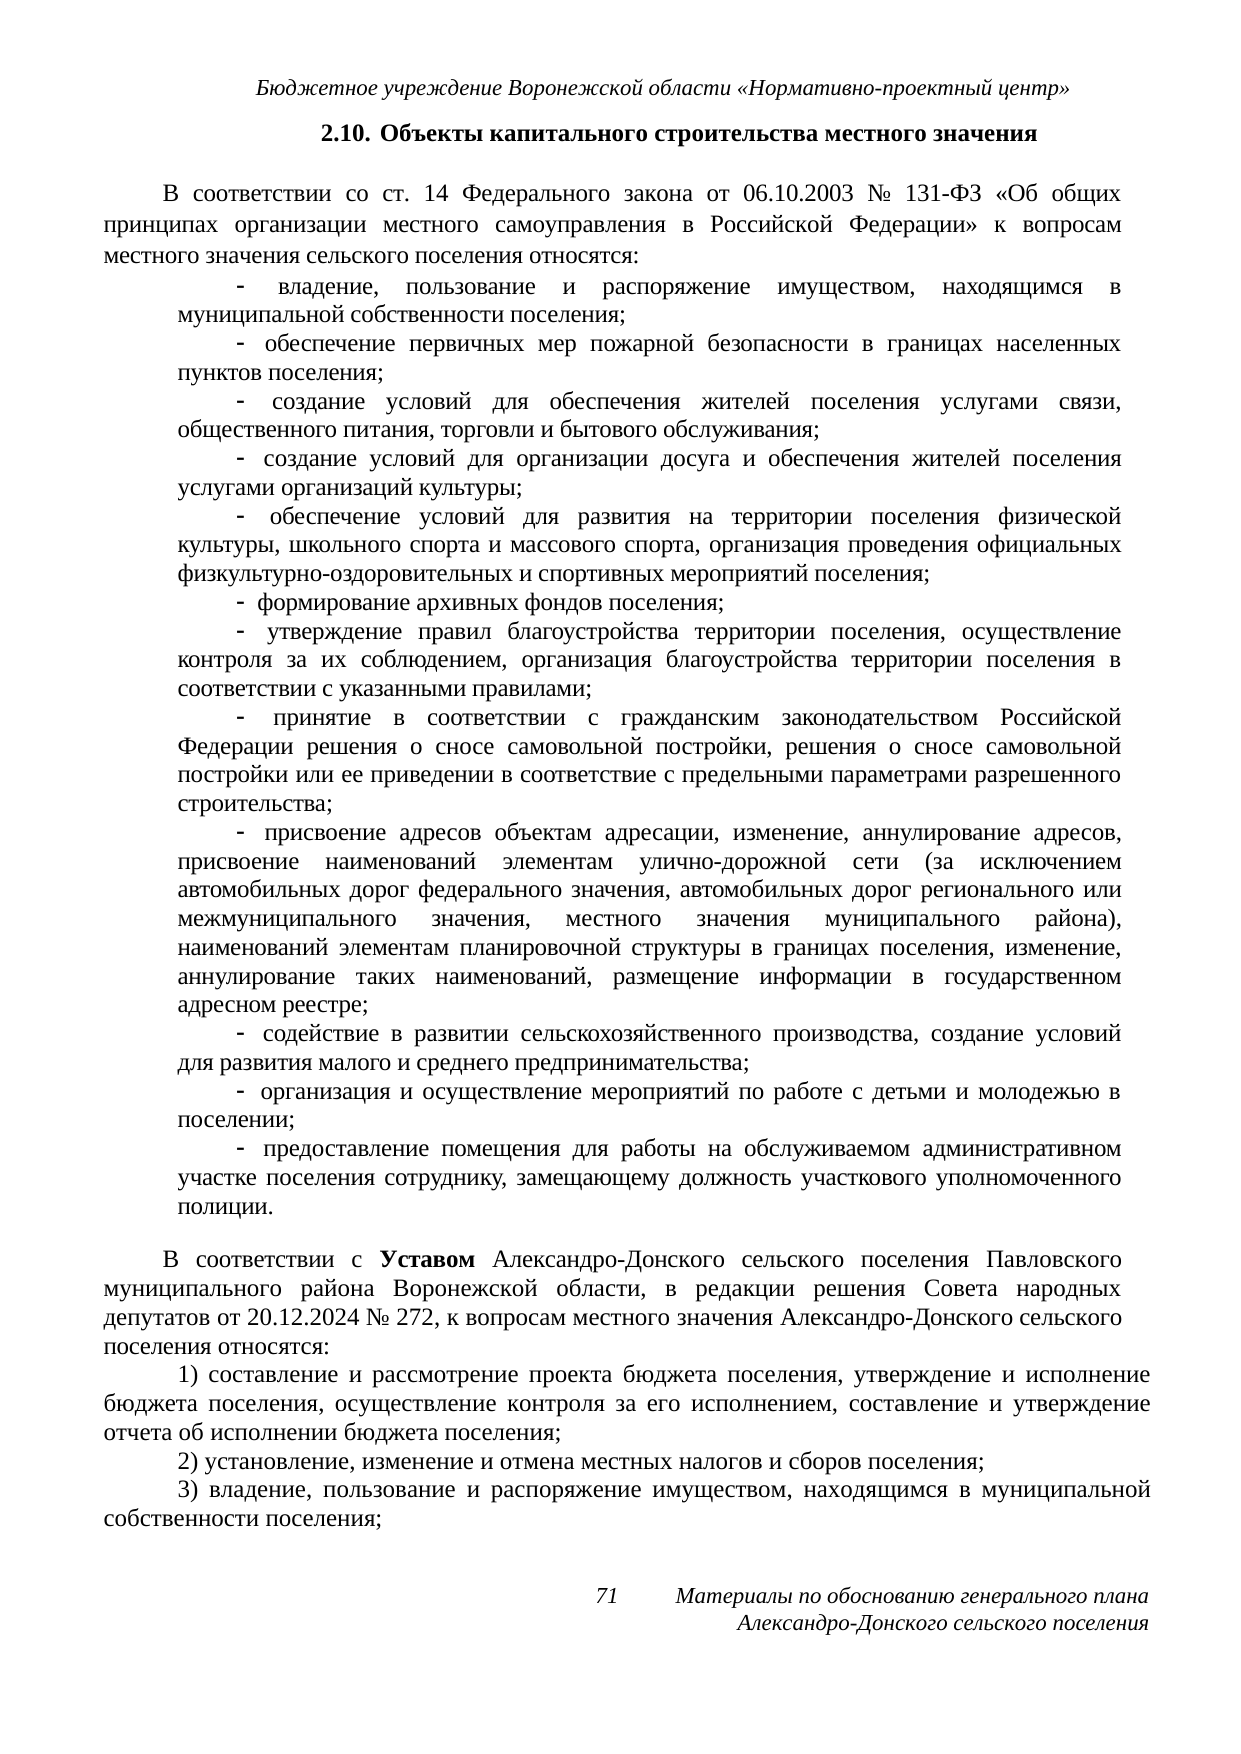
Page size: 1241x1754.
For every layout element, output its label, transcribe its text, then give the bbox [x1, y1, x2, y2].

list формирование архивных фондов поселения; [177, 587, 1122, 616]
list создание условий для обеспечения жителей поселения услугами связи, общественного питания, торговли и бытового обслуживания; [177, 386, 1122, 443]
subtitle Объекты капитального строительства местного значения [177, 118, 1122, 147]
text 2) установление, изменение и отмена местных налогов и сборов поселения; [103, 1446, 1152, 1474]
list присвоение адресов объектам адресации, изменение, аннулирование адресов, присвоение наименований элементам улично-дорожной сети (за исключением автомобильных дорог федерального значения, автомобильных дорог регионального или межмуниципального значения, местного значения муниципального района), наименований элементам планировочной структуры в границах поселения, изменение, аннулирование таких наименований, размещение информации в государственном адресном реестре; [177, 817, 1122, 1018]
list владение, пользование и распоряжение имуществом, находящимся в муниципальной собственности поселения; [177, 271, 1122, 328]
list предоставление помещения для работы на обслуживаемом административном участке поселения сотруднику, замещающему должность участкового уполномоченного полиции. [177, 1133, 1122, 1219]
list создание условий для организации досуга и обеспечения жителей поселения услугами организаций культуры; [177, 443, 1122, 501]
text В соответствии со ст. 14 Федерального закона от 06.10.2003 № 131-ФЗ «Об общих принципах организации местного самоуправления в Российской Федерации» к вопросам местного значения сельского поселения относятся: [103, 178, 1122, 268]
list обеспечение первичных мер пожарной безопасности в границах населенных пунктов поселения; [177, 328, 1122, 386]
text 3) владение, пользование и распоряжение имуществом, находящимся в муниципальной собственности поселения; [103, 1474, 1152, 1532]
list принятие в соответствии с гражданским законодательством Российской Федерации решения о сносе самовольной постройки, решения о сносе самовольной постройки или ее приведении в соответствие с предельными параметрами разрешенного строительства; [177, 702, 1122, 817]
list организация и осуществление мероприятий по работе с детьми и молодежью в поселении; [177, 1076, 1122, 1133]
text В соответствии с Уставом Александро-Донского сельского поселения Павловского муниципального района Воронежской области, в редакции решения Совета народных депутатов от 20.12.2024 № 272, к вопросам местного значения Александро-Донского сельского поселения относятся: [103, 1244, 1122, 1359]
text 1) составление и рассмотрение проекта бюджета поселения, утверждение и исполнение бюджета поселения, осуществление контроля за его исполнением, составление и утверждение отчета об исполнении бюджета поселения; [103, 1359, 1152, 1446]
list содействие в развитии сельскохозяйственного производства, создание условий для развития малого и среднего предпринимательства; [177, 1018, 1122, 1076]
list утверждение правил благоустройства территории поселения, осуществление контроля за их соблюдением, организация благоустройства территории поселения в соответствии с указанными правилами; [177, 616, 1122, 702]
list обеспечение условий для развития на территории поселения физической культуры, школьного спорта и массового спорта, организация проведения официальных физкультурно-оздоровительных и спортивных мероприятий поселения; [177, 501, 1122, 587]
